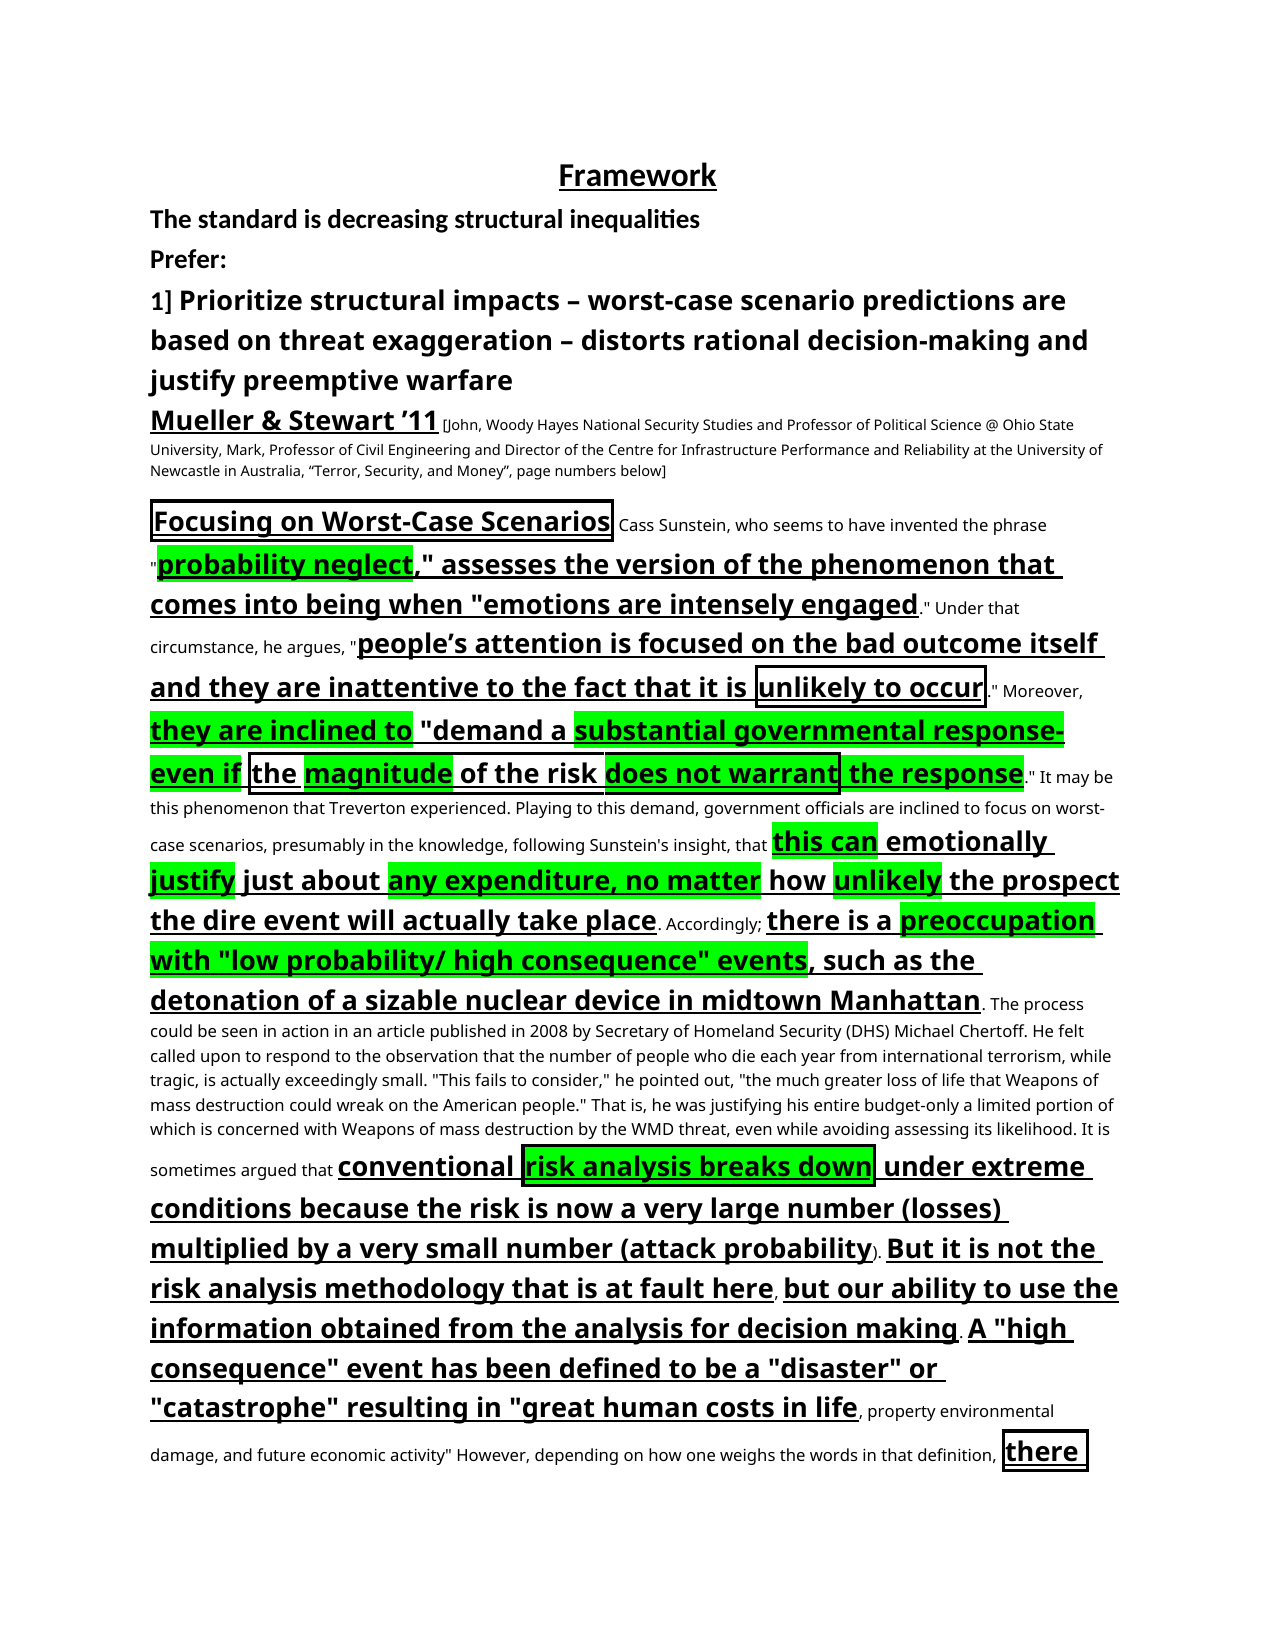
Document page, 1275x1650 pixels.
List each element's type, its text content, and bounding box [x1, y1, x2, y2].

text Mueller & Stewart ’11 [John, Woody Hayes National Security Studies and Professor of Political Science @ Ohio State University, Mark, Professor of Civil Engineering and Director of the Centre for Infrastructure Performance and Reliability at the University of Newcastle in Australia, “Terror, Security, and Money”, page numbers below] [150, 401, 1125, 481]
subtitle The standard is decreasing structural inequalities [150, 202, 1125, 235]
subtitle 1] Prioritize structural impacts – worst-case scenario predictions are based on threat exaggeration – distorts rational decision-making and justify preemptive warfare [150, 282, 1125, 398]
subtitle Prefer: [150, 242, 1125, 275]
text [150, 499, 1125, 1472]
subtitle Framework [150, 154, 1125, 195]
